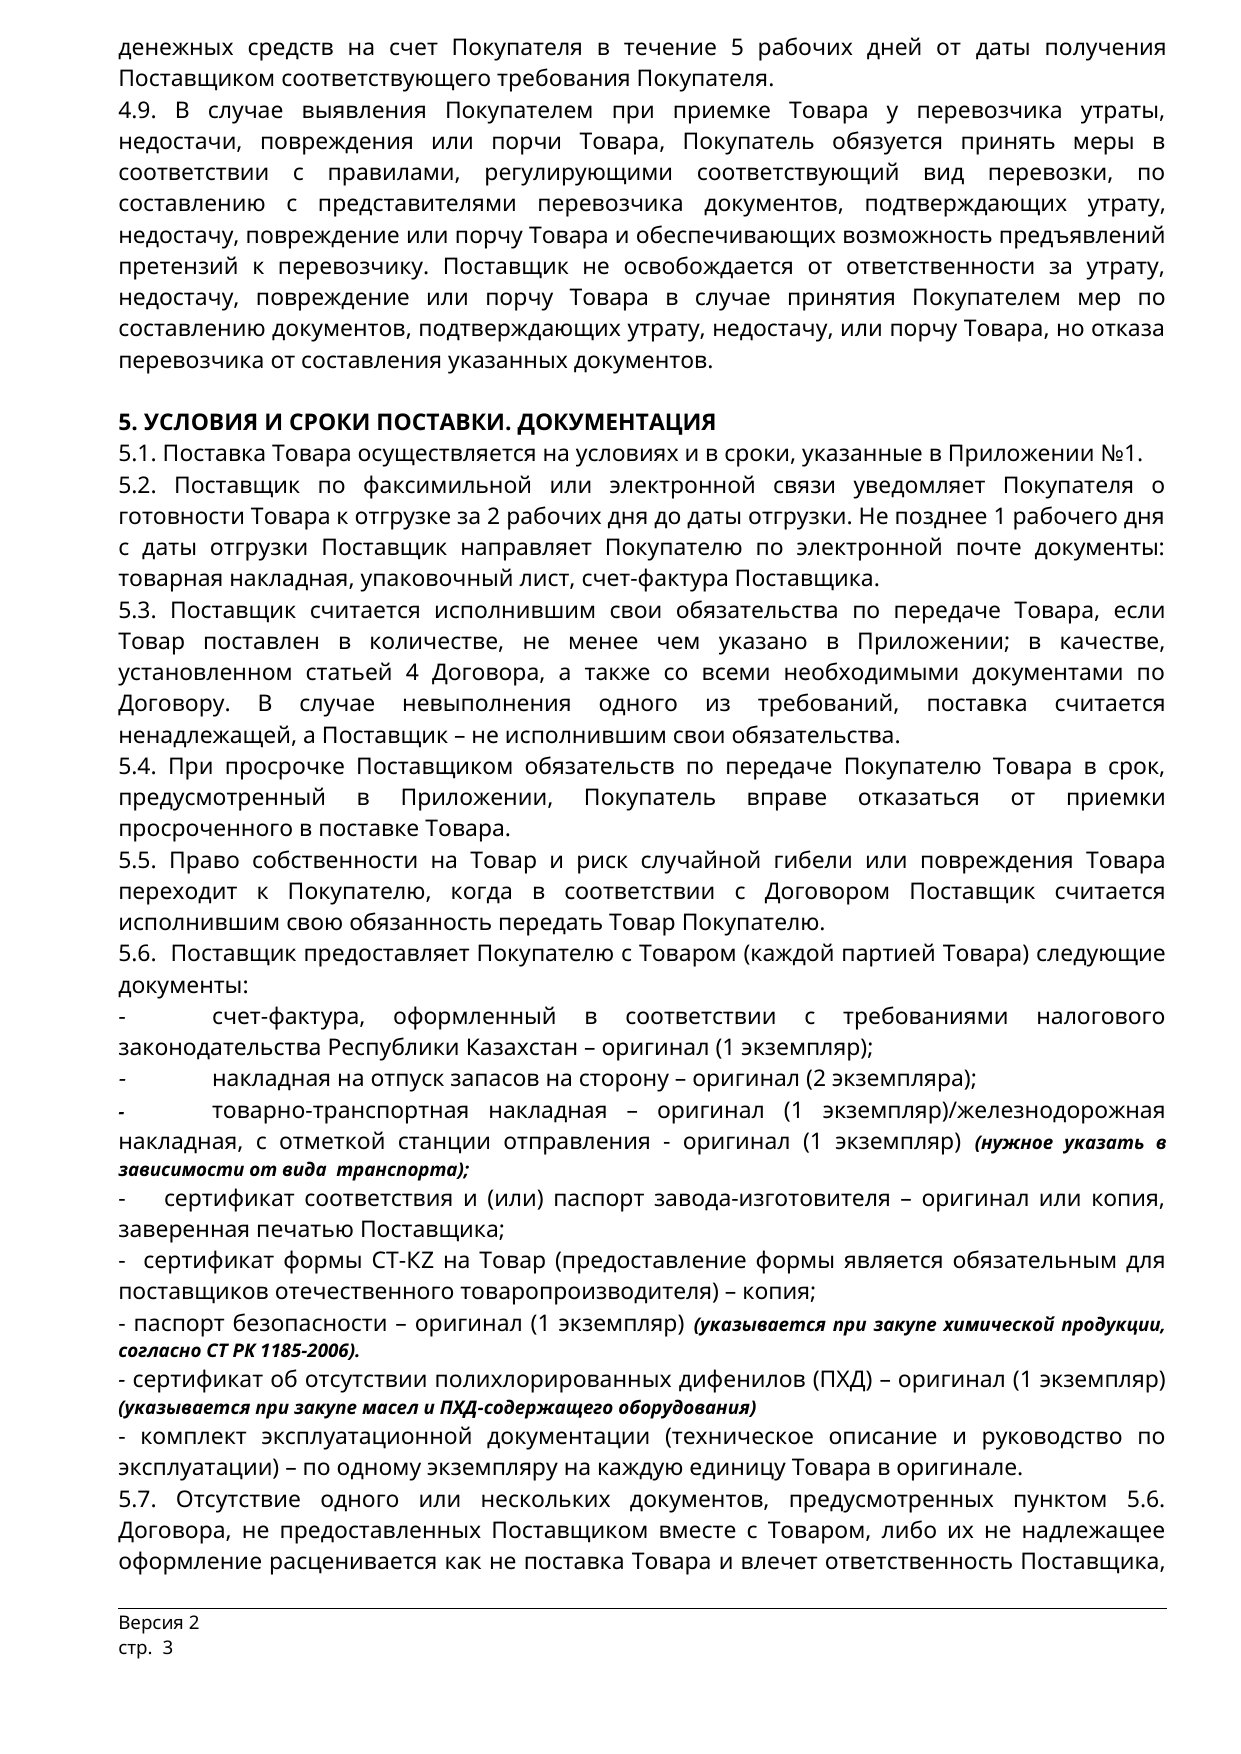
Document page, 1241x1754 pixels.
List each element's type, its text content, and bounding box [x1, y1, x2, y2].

text - паспорт безопасности – оригинал (1 экземпляр) (указывается при закупе химической продукции, согласно СТ РК 1185-2006). [118, 1307, 1167, 1363]
text 5.3. Поставщик считается исполнившим свои обязательства по передаче Товара, если Товар поставлен в количестве, не менее чем указано в Приложении; в качестве, установленном статьей 4 Договора, а также со всеми необходимыми документами по Договору. В случае невыполнения одного из требований, поставка считается ненадлежащей, а Поставщик – не исполнившим свои обязательства. [118, 593, 1167, 750]
text 5.6. Поставщик предоставляет Покупателю с Товаром (каждой партией Товара) следующие документы: [118, 937, 1167, 1000]
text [118, 1483, 1167, 1576]
text - комплект эксплуатационной документации (техническое описание и руководство по эксплуатации) – по одному экземпляру на каждую единицу Товара в оригинале. [118, 1420, 1167, 1483]
text 5. УСЛОВИЯ И СРОКИ ПОСТАВКИ. ДОКУМЕНТАЦИЯ [118, 406, 1167, 437]
list товарно-транспортная накладная – оригинал (1 экземпляр)/железнодорожная накладная, с отметкой станции отправления - оригинал (1 экземпляр) (нужное указать в зависимости от вида транспорта); [118, 1093, 1167, 1182]
list накладная на отпуск запасов на сторону – оригинал (2 экземпляра); [118, 1062, 1167, 1093]
text 5.1. Поставка Товара осуществляется на условиях и в сроки, указанные в Приложении №1. [118, 437, 1167, 468]
text - сертификат формы СТ-КZ на Товар (предоставление формы является обязательным для поставщиков отечественного товаропроизводителя) – копия; [118, 1244, 1167, 1307]
text 5.4. При просрочке Поставщиком обязательств по передаче Покупателю Товара в срок, предусмотренный в Приложении, Покупатель вправе отказаться от приемки просроченного в поставке Товара. [118, 750, 1167, 843]
text 5.5. Право собственности на Товар и риск случайной гибели или повреждения Товара переходит к Покупателю, когда в соответствии с Договором Поставщик считается исполнившим свою обязанность передать Товар Покупателю. [118, 843, 1167, 937]
text 5.2. Поставщик по факсимильной или электронной связи уведомляет Покупателя о готовности Товара к отгрузке за 2 рабочих дня до даты отгрузки. Не позднее 1 рабочего дня с даты отгрузки Поставщик направляет Покупателю по электронной почте документы: товарная накладная, упаковочный лист, счет-фактура Поставщика. [118, 468, 1167, 593]
text - сертификат об отсутствии полихлорированных дифенилов (ПХД) – оригинал (1 экземпляр) (указывается при закупе масел и ПХД-содержащего оборудования) [118, 1363, 1167, 1420]
list счет-фактура, оформленный в соответствии с требованиями налогового законодательства Республики Казахстан – оригинал (1 экземпляр); [118, 1000, 1167, 1062]
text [118, 31, 1167, 93]
text - сертификат соответствия и (или) паспорт завода-изготовителя – оригинал или копия, заверенная печатью Поставщика; [118, 1182, 1167, 1244]
text 4.9. В случае выявления Покупателем при приемке Товара у перевозчика утраты, недостачи, повреждения или порчи Товара, Покупатель обязуется принять меры в соответствии с правилами, регулирующими соответствующий вид перевозки, по составлению с представителями перевозчика документов, подтверждающих утрату, недостачу, повреждение или порчу Товара и обеспечивающих возможность предъявлений претензий к перевозчику. Поставщик не освобождается от ответственности за утрату, недостачу, повреждение или порчу Товара в случае принятия Покупателем мер по составлению документов, подтверждающих утрату, недостачу, или порчу Товара, но отказа перевозчика от составления указанных документов. [118, 93, 1167, 375]
